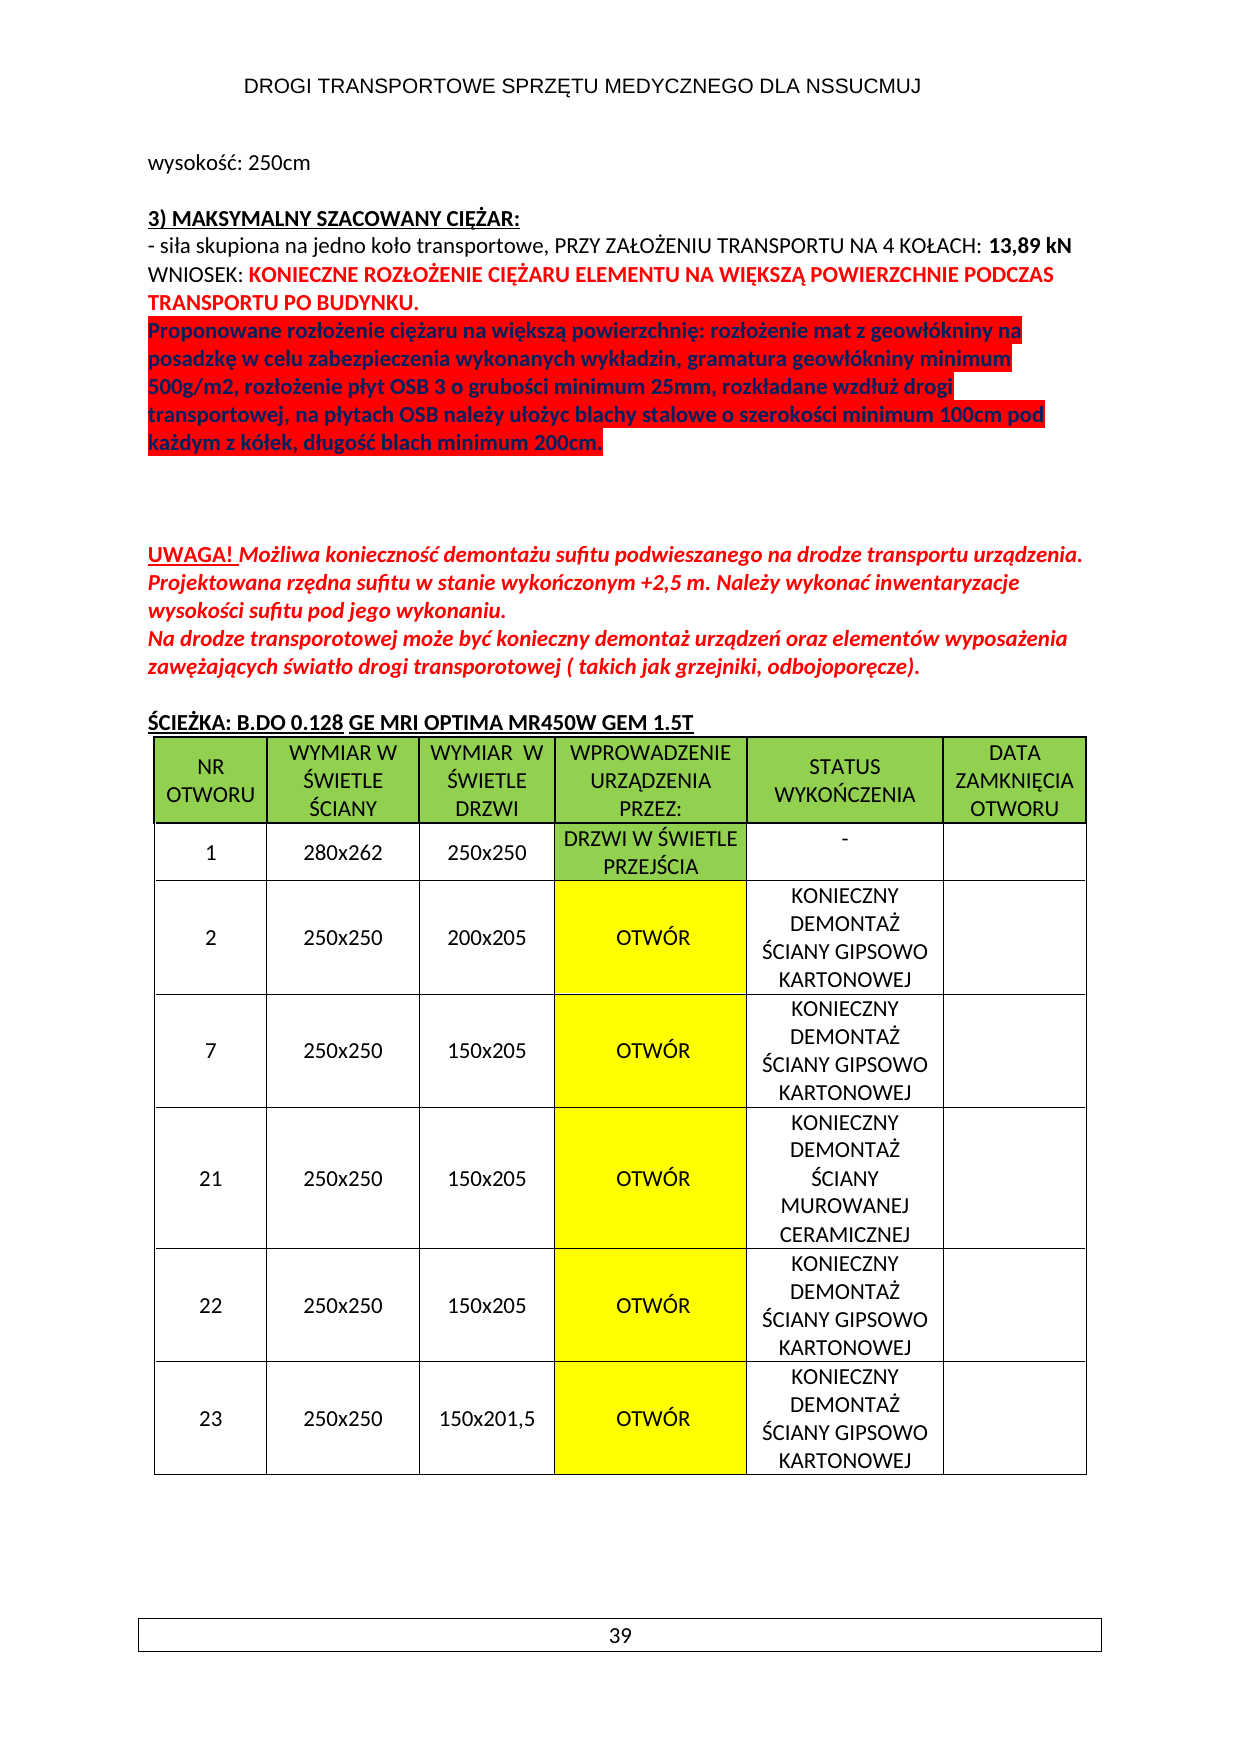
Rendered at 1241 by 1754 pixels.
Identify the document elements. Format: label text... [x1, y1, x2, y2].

table_cell - [747, 824, 943, 880]
table_cell KONIECZNY DEMONTAŻ ŚCIANY GIPSOWO KARTONOWEJ [747, 1362, 943, 1474]
table_cell 250x250 [267, 1249, 419, 1361]
table_cell 2 [155, 881, 266, 993]
table_cell 150x205 [420, 1249, 554, 1361]
table_cell 150x205 [420, 1108, 554, 1248]
table_cell OTWÓR [555, 881, 746, 993]
table_header WYMIAR W ŚWIETLE ŚCIANY [268, 738, 418, 822]
table_cell [944, 824, 1086, 880]
table_cell 200x205 [420, 881, 554, 993]
table_cell [944, 994, 1086, 1107]
text UWAGA! Możliwa konieczność demontażu sufitu podwieszanego na drodze transportu urządzenia. Projektowana rzędna sufitu w stanie wykończonym +2,5 m. Należy wykonać inwentaryzacje wysokości sufitu pod jego wykonaniu. [148, 540, 1093, 624]
table_cell OTWÓR [555, 1108, 746, 1248]
table_header WYMIAR W ŚWIETLE DRZWI [420, 738, 554, 822]
text wysokość: 250cm [148, 148, 1093, 176]
text WNIOSEK: KONIECZNE ROZŁOŻENIE CIĘŻARU ELEMENTU NA WIĘKSZĄ POWIERZCHNIE PODCZAS TRANSPORTU PO BUDYNKU. [148, 260, 1093, 316]
table_cell KONIECZNY DEMONTAŻ ŚCIANY GIPSOWO KARTONOWEJ [747, 1249, 943, 1361]
table_cell 250x250 [267, 995, 419, 1107]
table_cell [944, 880, 1086, 993]
text - siła skupiona na jedno koło transportowe, PRZY ZAŁOŻENIU TRANSPORTU NA 4 KOŁACH: 13,89 kN [148, 232, 1093, 260]
table_cell [944, 1248, 1086, 1361]
table_cell [944, 1107, 1086, 1248]
table_cell 23 [155, 1362, 266, 1474]
text 3) MAKSYMALNY SZACOWANY CIĘŻAR: [148, 204, 1093, 232]
table_cell 150x205 [420, 995, 554, 1107]
table_header NR OTWORU [155, 738, 266, 822]
table_cell [944, 1361, 1086, 1474]
table_header DATA ZAMKNIĘCIA OTWORU [944, 738, 1085, 822]
text Proponowane rozłożenie ciężaru na większą powierzchnię: rozłożenie mat z geowłókniny na posadzkę w celu zabezpieczenia wykonanych wykładzin, gramatura geowłókniny minimum 500g/m2, rozłożenie płyt OSB 3 o grubości minimum 25mm, rozkładane wzdłuż drogi transportowej, na płytach OSB należy ułożyc blachy stalowe o szerokości minimum 100cm pod każdym z kółek, długość blach minimum 200cm. [603, 316, 1093, 456]
table_cell 250x250 [420, 824, 554, 880]
table_cell KONIECZNY DEMONTAŻ ŚCIANY MUROWANEJ CERAMICZNEJ [747, 1108, 943, 1248]
table_header STATUS WYKOŃCZENIA [748, 738, 942, 822]
table_cell 21 [155, 1108, 266, 1248]
table_cell OTWÓR [555, 995, 746, 1107]
text Na drodze transporotowej może być konieczny demontaż urządzeń oraz elementów wyposażenia zawężających światło drogi transporotowej ( takich jak grzejniki, odbojoporęcze). [148, 624, 1093, 680]
text ŚCIEŻKA: B.DO 0.128 GE MRI OPTIMA MR450W GEM 1.5T [148, 708, 1093, 736]
table_cell 250x250 [267, 1362, 419, 1474]
table_cell KONIECZNY DEMONTAŻ ŚCIANY GIPSOWO KARTONOWEJ [747, 881, 943, 993]
table_cell 250x250 [267, 1108, 419, 1248]
table_cell 22 [155, 1249, 266, 1361]
table_header WPROWADZENIE URZĄDZENIA PRZEZ: [556, 738, 746, 822]
table_cell KONIECZNY DEMONTAŻ ŚCIANY GIPSOWO KARTONOWEJ [747, 995, 943, 1107]
table_cell DRZWI W ŚWIETLE PRZEJŚCIA [555, 824, 746, 880]
table_cell OTWÓR [555, 1249, 746, 1361]
table_cell 280x262 [267, 824, 419, 880]
table_cell 250x250 [267, 881, 419, 993]
table_cell 7 [155, 995, 266, 1107]
table_cell 150x201,5 [420, 1362, 554, 1474]
table_cell 1 [155, 823, 266, 880]
table_cell OTWÓR [555, 1362, 746, 1474]
